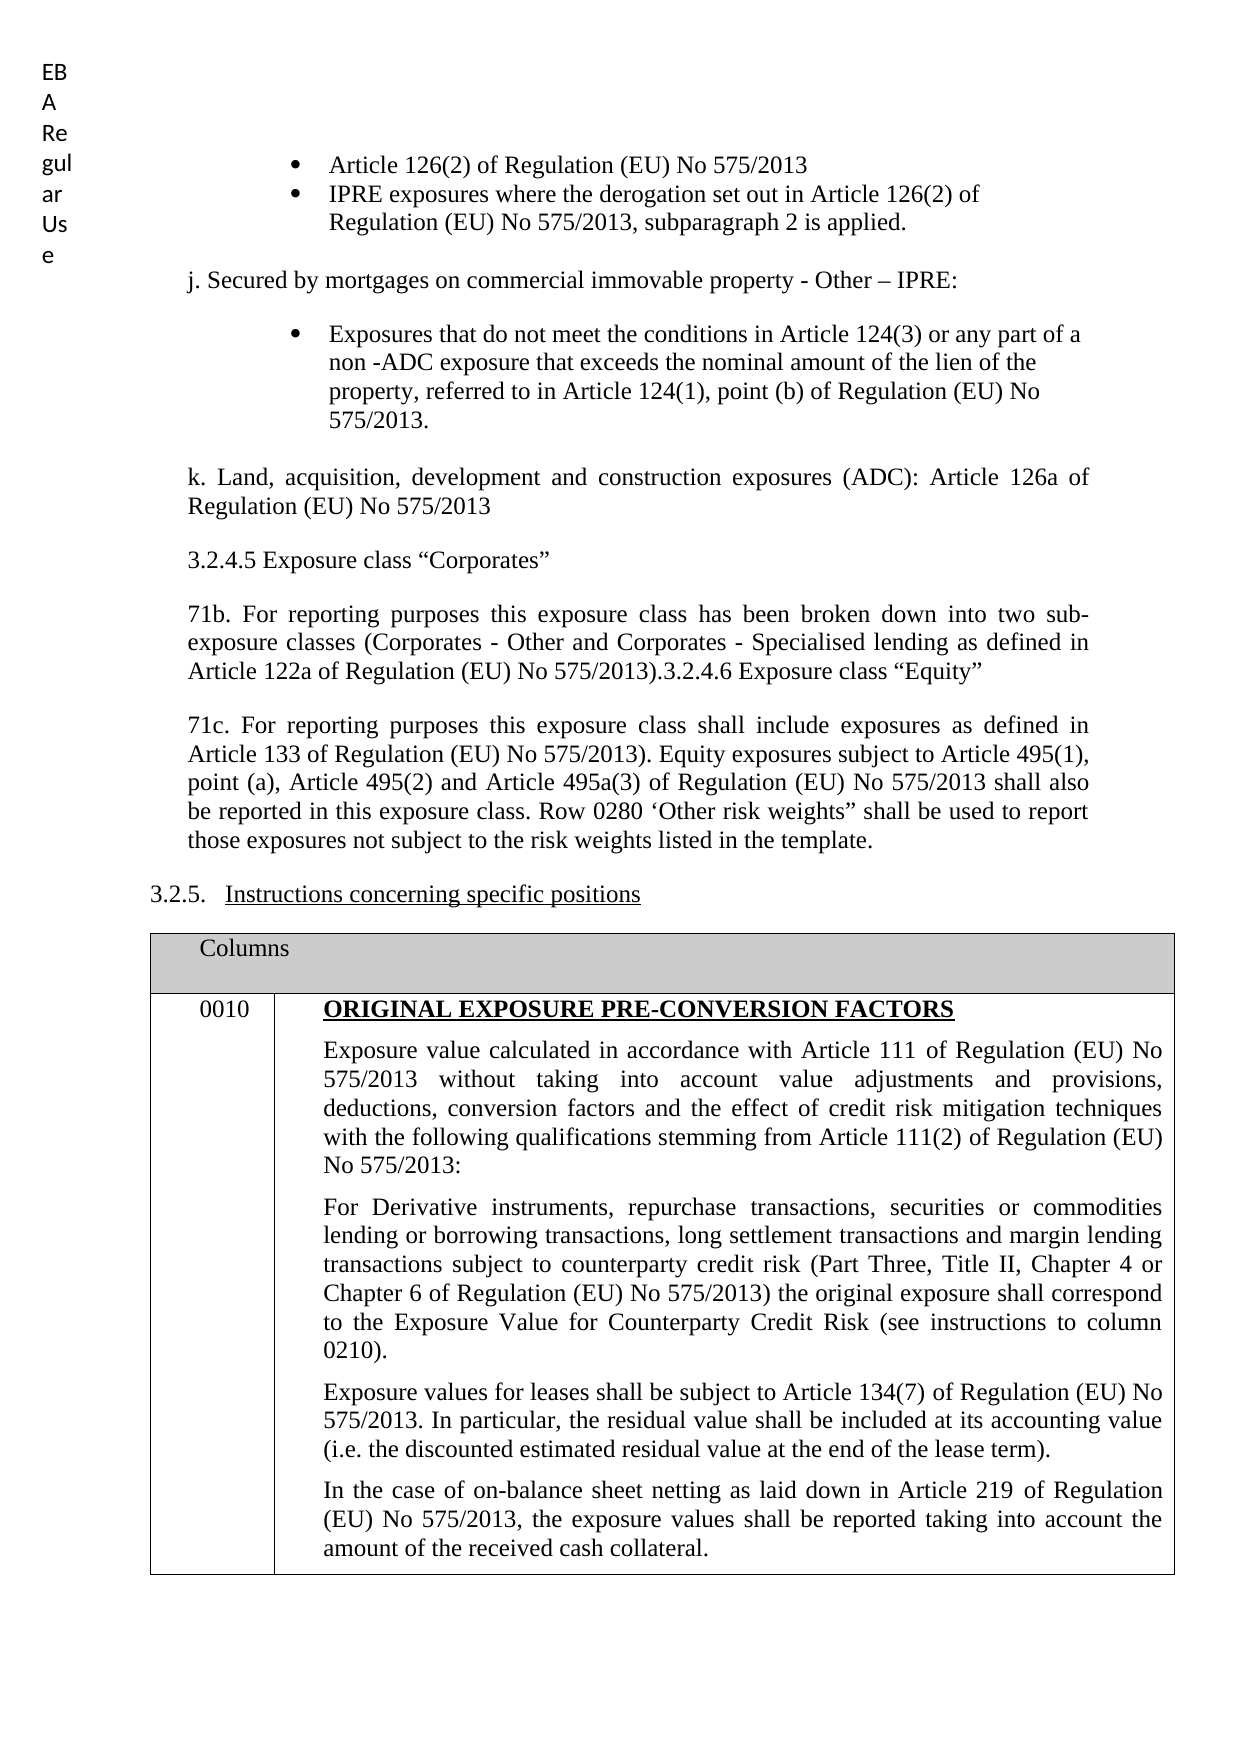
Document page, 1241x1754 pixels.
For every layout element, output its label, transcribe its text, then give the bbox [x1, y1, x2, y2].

table_cell 0010 [151, 994, 274, 1574]
list Exposures that do not meet the conditions in Article 124(3) or any part of a non -ADC exposure that exceeds the nominal amount of the lien of the property, referred to in Article 124(1), point (b) of Regulation (EU) No 575/2013. [291, 319, 1090, 434]
list Article 126(2) of Regulation (EU) No 575/2013 [291, 150, 1090, 179]
list IPRE exposures where the derogation set out in Article 126(2) of Regulation (EU) No 575/2013, subparagraph 2 is applied. [291, 179, 1090, 236]
text k. Land, acquisition, development and construction exposures (ADC): Article 126a of Regulation (EU) No 575/2013 [187, 462, 1090, 520]
text 71c. For reporting purposes this exposure class shall include exposures as defined in Article 133 of Regulation (EU) No 575/2013). Equity exposures subject to Article 495(1), point (a), Article 495(2) and Article 495a(3) of Regulation (EU) No 575/2013 shall also be reported in this exposure class. Row 0280 ‘Other risk weights” shall be used to report those exposures not subject to the risk weights listed in the template. [187, 710, 1090, 854]
table_header Columns [151, 934, 1174, 993]
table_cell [275, 994, 1174, 1574]
text 3.2.4.5 Exposure class “Corporates” [187, 545, 1090, 574]
text 71b. For reporting purposes this exposure class has been broken down into two sub-exposure classes (Corporates - Other and Corporates - Specialised lending as defined in Article 122a of Regulation (EU) No 575/2013).3.2.4.6 Exposure class “Equity” [187, 599, 1090, 685]
list 3.2.5. Instructions concerning specific positions [150, 879, 1090, 907]
text j. Secured by mortgages on commercial immovable property - Other – IPRE: [187, 265, 1090, 294]
